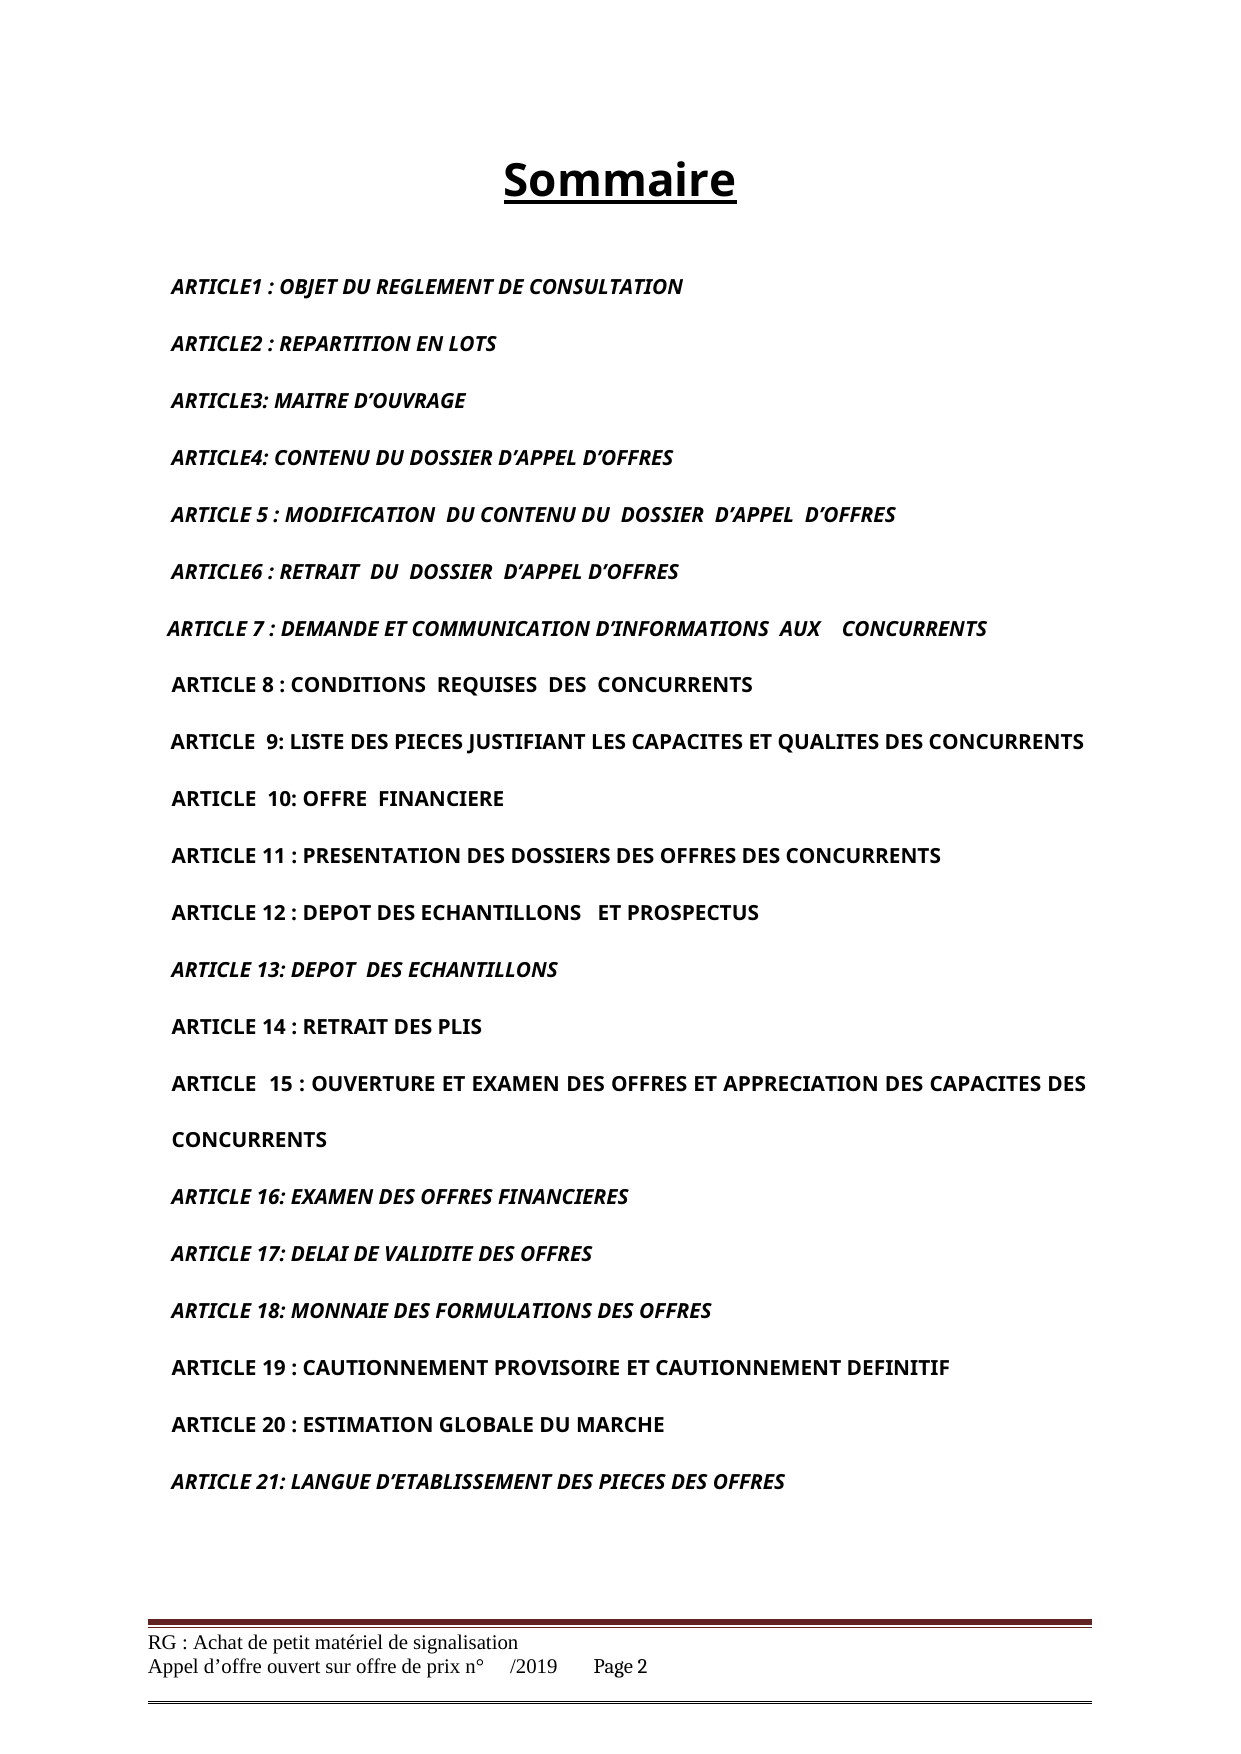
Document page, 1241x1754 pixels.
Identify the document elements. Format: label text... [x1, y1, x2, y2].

text ARTICLE 11 : PRESENTATION DES DOSSIERS DES OFFRES DES CONCURRENTS [171, 841, 1087, 870]
text ARTICLE 16: EXAMEN DES OFFRES FINANCIERES [171, 1182, 1087, 1211]
text ARTICLE4: CONTENU DU DOSSIER D’APPEL D’OFFRES [171, 443, 1087, 472]
text ARTICLE3: MAITRE D’OUVRAGE [171, 386, 1087, 415]
text ARTICLE 21: LANGUE D’ETABLISSEMENT DES PIECES DES OFFRES [171, 1467, 1087, 1495]
text ARTICLE 17: DELAI DE VALIDITE DES OFFRES [171, 1239, 1087, 1268]
text ARTICLE1 : OBJET DU REGLEMENT DE CONSULTATION [171, 272, 1087, 301]
text ARTICLE 9: LISTE DES PIECES JUSTIFIANT LES CAPACITES ET QUALITES DES CONCURRENTS [159, 727, 1087, 756]
text ARTICLE 8 : CONDITIONS REQUISES DES CONCURRENTS [171, 671, 1087, 699]
text ARTICLE 5 : MODIFICATION DU CONTENU DU DOSSIER D’APPEL D’OFFRES [171, 500, 1087, 528]
text ARTICLE 13: DEPOT DES ECHANTILLONS [171, 955, 1087, 983]
text ARTICLE6 : RETRAIT DU DOSSIER D’APPEL D’OFFRES [171, 557, 1087, 585]
text ARTICLE 18: MONNAIE DES FORMULATIONS DES OFFRES [171, 1296, 1087, 1325]
text ARTICLE 7 : DEMANDE ET COMMUNICATION D’INFORMATIONS AUX CONCURRENTS [156, 614, 1087, 642]
text ARTICLE 12 : DEPOT DES ECHANTILLONS ET PROSPECTUS [171, 898, 1087, 927]
text Sommaire [148, 148, 1092, 210]
text ARTICLE 10: OFFRE FINANCIERE [171, 784, 1087, 813]
text ARTICLE2 : REPARTITION EN LOTS [171, 329, 1087, 358]
text ARTICLE 15 : OUVERTURE ET EXAMEN DES OFFRES ET APPRECIATION DES CAPACITES DES CONCURRENTS [171, 1069, 1087, 1154]
text ARTICLE 19 : CAUTIONNEMENT PROVISOIRE ET CAUTIONNEMENT DEFINITIF [171, 1353, 1087, 1382]
text ARTICLE 20 : ESTIMATION GLOBALE DU MARCHE [171, 1410, 1087, 1438]
text ARTICLE 14 : RETRAIT DES PLIS [171, 1012, 1087, 1040]
